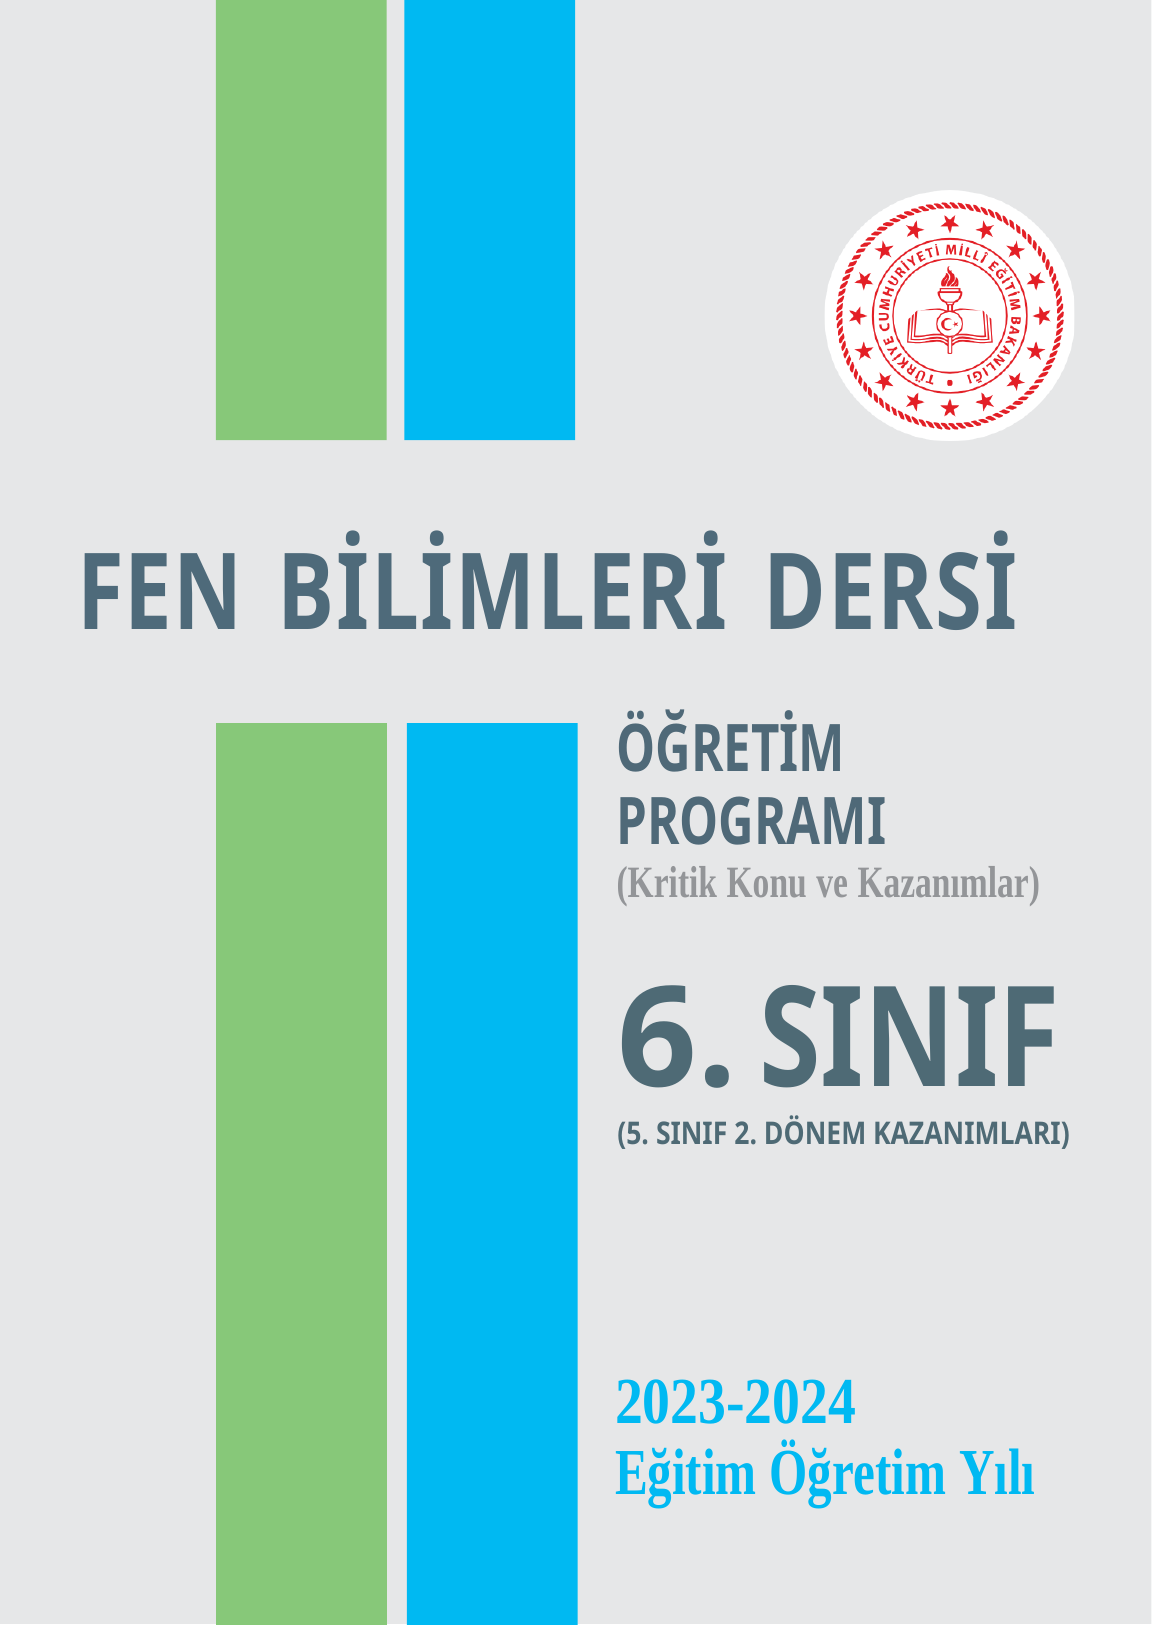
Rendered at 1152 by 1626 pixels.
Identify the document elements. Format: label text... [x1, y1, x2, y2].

text (5. SINIF 2. DÖNEM KAZANIMLARI) [617, 1119, 1112, 1151]
text ÖĞRETİM PROGRAMI [616, 714, 1112, 859]
picture [824, 190, 1075, 441]
text (Kritik Konu ve Kazanımlar) [616, 859, 1112, 908]
text 2023-2024 [615, 1367, 1112, 1438]
text Eğitim Öğretim Yılı [615, 1438, 1112, 1509]
text FEN BİLİMLERİ DERSİ [77, 516, 1112, 660]
list SINIF [617, 956, 1112, 1119]
